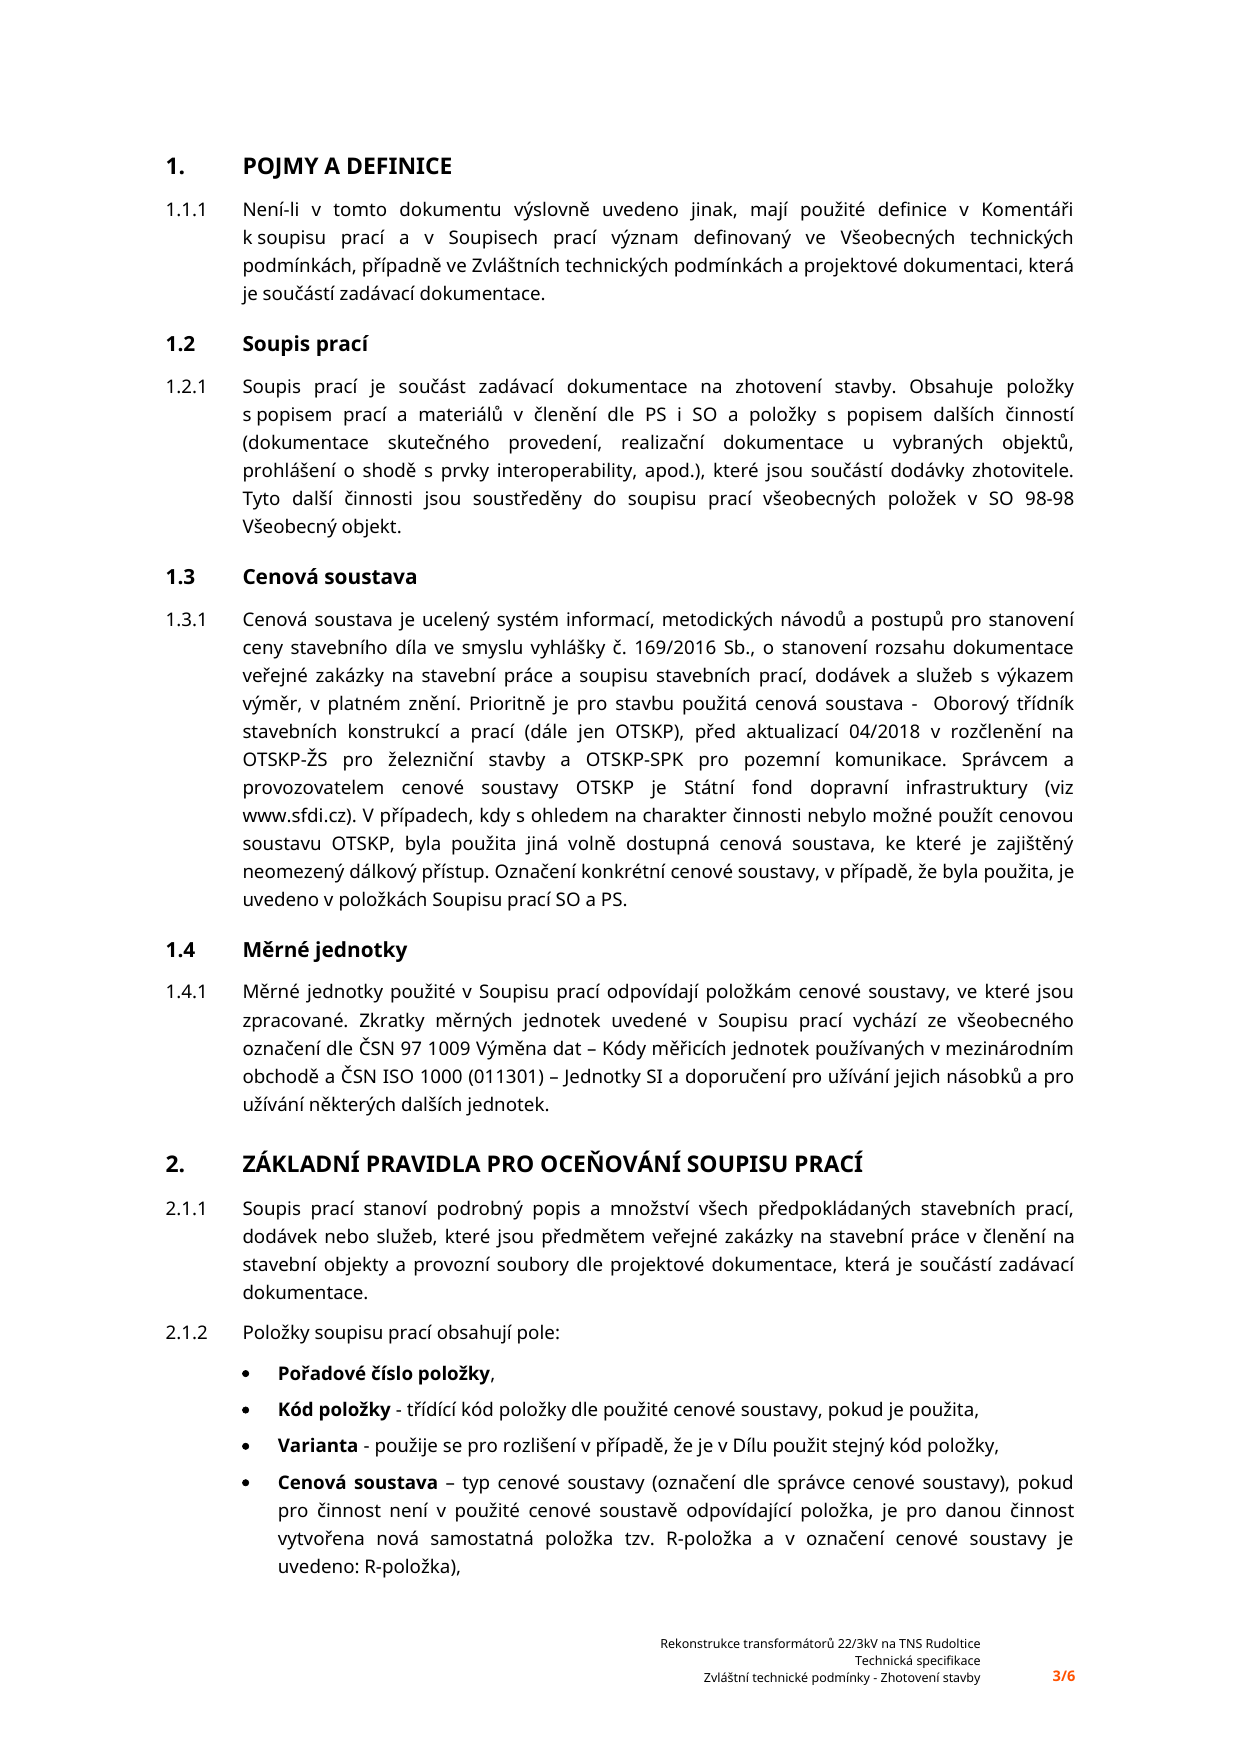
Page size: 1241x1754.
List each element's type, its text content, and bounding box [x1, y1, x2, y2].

text Cenová soustava – typ cenové soustavy (označení dle správce cenové soustavy), pokud pro činnost není v použité cenové soustavě odpovídající položka, je pro danou činnost vytvořena nová samostatná položka tzv. R-položka a v označení cenové soustavy je uvedeno: R-položka), [242, 1469, 1075, 1579]
text Není-li v tomto dokumentu výslovně uvedeno jinak, mají použité definice v Komentáři k soupisu prací a v Soupisech prací význam definovaný ve Všeobecných technických podmínkách, případně ve Zvláštních technických podmínkách a projektové dokumentaci, která je součástí zadávací dokumentace. [165, 197, 1075, 306]
text Položky soupisu prací obsahují pole: [165, 1319, 1075, 1345]
text Varianta - použije se pro rozlišení v případě, že je v Dílu použit stejný kód položky, [242, 1433, 1075, 1458]
text Cenová soustava [165, 562, 1075, 591]
text Pořadové číslo položky, [242, 1360, 1075, 1386]
text Soupis prací [165, 329, 1075, 358]
text Cenová soustava je ucelený systém informací, metodických návodů a postupů pro stanovení ceny stavebního díla ve smyslu vyhlášky č. 169/2016 Sb., o stanovení rozsahu dokumentace veřejné zakázky na stavební práce a soupisu stavebních prací, dodávek a služeb s výkazem výměr, v platném znění. Prioritně je pro stavbu použitá cenová soustava - Oborový třídník stavebních konstrukcí a prací (dále jen OTSKP), před aktualizací 04/2018 v rozčlenění na OTSKP-ŽS pro železniční stavby a OTSKP-SPK pro pozemní komunikace. Správcem a provozovatelem cenové soustavy OTSKP je Státní fond dopravní infrastruktury (viz www.sfdi.cz). V případech, kdy s ohledem na charakter činnosti nebylo možné použít cenovou soustavu OTSKP, byla použita jiná volně dostupná cenová soustava, ke které je zajištěný neomezený dálkový přístup. Označení konkrétní cenové soustavy, v případě, že byla použita, je uvedeno v položkách Soupisu prací SO a PS. [165, 606, 1075, 912]
text Měrné jednotky použité v Soupisu prací odpovídají položkám cenové soustavy, ve které jsou zpracované. Zkratky měrných jednotek uvedené v Soupisu prací vychází ze všeobecného označení dle ČSN 97 1009 Výměna dat – Kódy měřicích jednotek používaných v mezinárodním obchodě a ČSN ISO 1000 (011301) – Jednotky SI a doporučení pro užívání jejich násobků a pro užívání některých dalších jednotek. [165, 979, 1075, 1116]
text Soupis prací stanoví podrobný popis a množství všech předpokládaných stavebních prací, dodávek nebo služeb, které jsou předmětem veřejné zakázky na stavební práce v členění na stavební objekty a provozní soubory dle projektové dokumentace, která je součástí zadávací dokumentace. [165, 1195, 1075, 1304]
text Měrné jednotky [165, 935, 1075, 963]
text Soupis prací je součást zadávací dokumentace na zhotovení stavby. Obsahuje položky s popisem prací a materiálů v členění dle PS i SO a položky s popisem dalších činností (dokumentace skutečného provedení, realizační dokumentace u vybraných objektů, prohlášení o shodě s prvky interoperability, apod.), které jsou součástí dodávky zhotovitele. Tyto další činnosti jsou soustředěny do soupisu prací všeobecných položek v SO 98-98 Všeobecný objekt. [165, 373, 1075, 539]
text POJMY A DEFINICE [165, 150, 1075, 181]
text ZÁKLADNÍ PRAVIDLA PRO OCEŇOVÁNÍ SOUPISU PRACÍ [165, 1148, 1075, 1179]
text Kód položky - třídící kód položky dle použité cenové soustavy, pokud je použita, [242, 1396, 1075, 1422]
